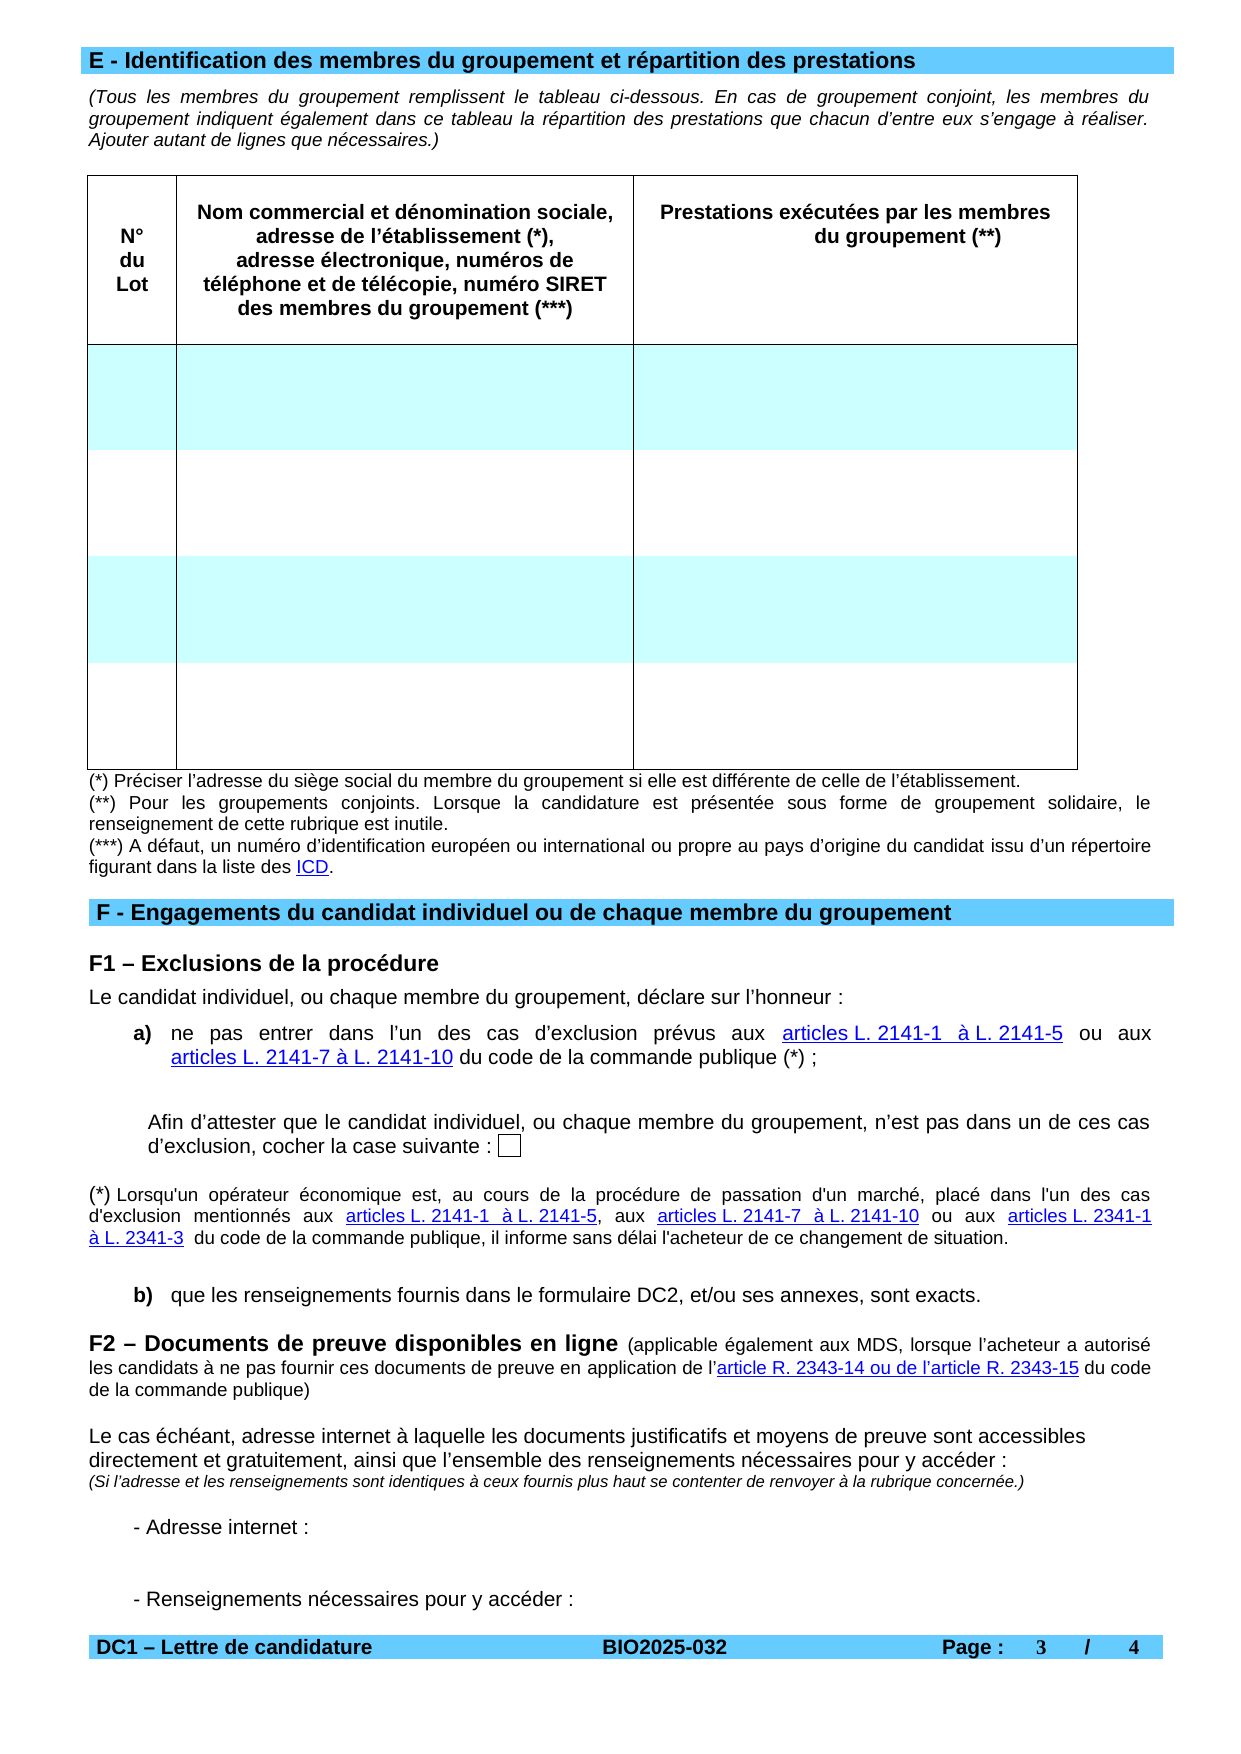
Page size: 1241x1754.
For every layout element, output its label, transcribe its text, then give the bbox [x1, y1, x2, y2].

table_cell [177, 450, 633, 556]
table_cell [634, 556, 1077, 663]
text Le candidat individuel, ou chaque membre du groupement, déclare sur l’honneur : [89, 984, 1152, 1008]
text Afin d’attester que le candidat individuel, ou chaque membre du groupement, n’est pas dans un de ces cas d’exclusion, cocher la case suivante : [148, 1109, 1152, 1157]
text - Renseignements nécessaires pour y accéder : [133, 1587, 1152, 1611]
table_cell [88, 345, 176, 450]
text Le cas échéant, adresse internet à laquelle les documents justificatifs et moyens de preuve sont accessibles directement et gratuitement, ainsi que l’ensemble des renseignements nécessaires pour y accéder : [89, 1424, 1152, 1472]
text (Tous les membres du groupement remplissent le tableau ci-dessous. En cas de groupement conjoint, les membres du groupement indiquent également dans ce tableau la répartition des prestations que chacun d’entre eux s’engage à réaliser. Ajouter autant de lignes que nécessaires.) [89, 86, 1152, 151]
table_cell [634, 663, 1077, 769]
table_header E - Identification des membres du groupement et répartition des prestations [81, 47, 1174, 74]
table_cell [177, 556, 633, 663]
table_header Nom commercial et dénomination sociale, adresse de l’établissement (*), adresse électronique, numéros de téléphone et de télécopie, numéro SIRET des membres du groupement (***) [177, 176, 633, 343]
list ne pas entrer dans l’un des cas d’exclusion prévus aux articles L. 2141-1 à L. 2141-5 ou aux articles L. 2141-7 à L. 2141-10 du code de la commande publique (*) ; [133, 1021, 1152, 1069]
text (Si l’adresse et les renseignements sont identiques à ceux fournis plus haut se contenter de renvoyer à la rubrique concernée.) [89, 1472, 1152, 1491]
text F1 – Exclusions de la procédure [89, 950, 1152, 976]
text F2 – Documents de preuve disponibles en ligne (applicable également aux MDS, lorsque l’acheteur a autorisé les candidats à ne pas fournir ces documents de preuve en application de l’article R. 2343-14 ou de l’article R. 2343-15 du code de la commande publique) [89, 1330, 1152, 1400]
text (**) Pour les groupements conjoints. Lorsque la candidature est présentée sous forme de groupement solidaire, le renseignement de cette rubrique est inutile. [89, 792, 1152, 835]
table_cell [634, 345, 1077, 450]
table_header Prestations exécutées par les membres du groupement (**) [634, 176, 1077, 343]
table_cell [88, 663, 176, 769]
table_cell [88, 556, 176, 663]
list que les renseignements fournis dans le formulaire DC2, et/ou ses annexes, sont exacts. [133, 1282, 1152, 1306]
table_cell [634, 450, 1077, 556]
table_header F - Engagements du candidat individuel ou de chaque membre du groupement [89, 899, 1174, 926]
table_cell [177, 345, 633, 450]
text - Adresse internet : [133, 1515, 1152, 1539]
text (*) Préciser l’adresse du siège social du membre du groupement si elle est différente de celle de l’établissement. [89, 770, 1152, 792]
table_cell [177, 663, 633, 769]
table_cell [88, 450, 176, 556]
text (*) Lorsqu'un opérateur économique est, au cours de la procédure de passation d'un marché, placé dans l'un des cas d'exclusion mentionnés aux articles L. 2141-1 à L. 2141-5, aux articles L. 2141-7 à L. 2141-10 ou aux articles L. 2341-1 à L. 2341-3 du code de la commande publique, il informe sans délai l'acheteur de ce changement de situation. [89, 1181, 1152, 1248]
text (***) A défaut, un numéro d’identification européen ou international ou propre au pays d’origine du candidat issu d’un répertoire figurant dans la liste des ICD. [89, 835, 1152, 878]
table_header N° du Lot [88, 176, 176, 343]
